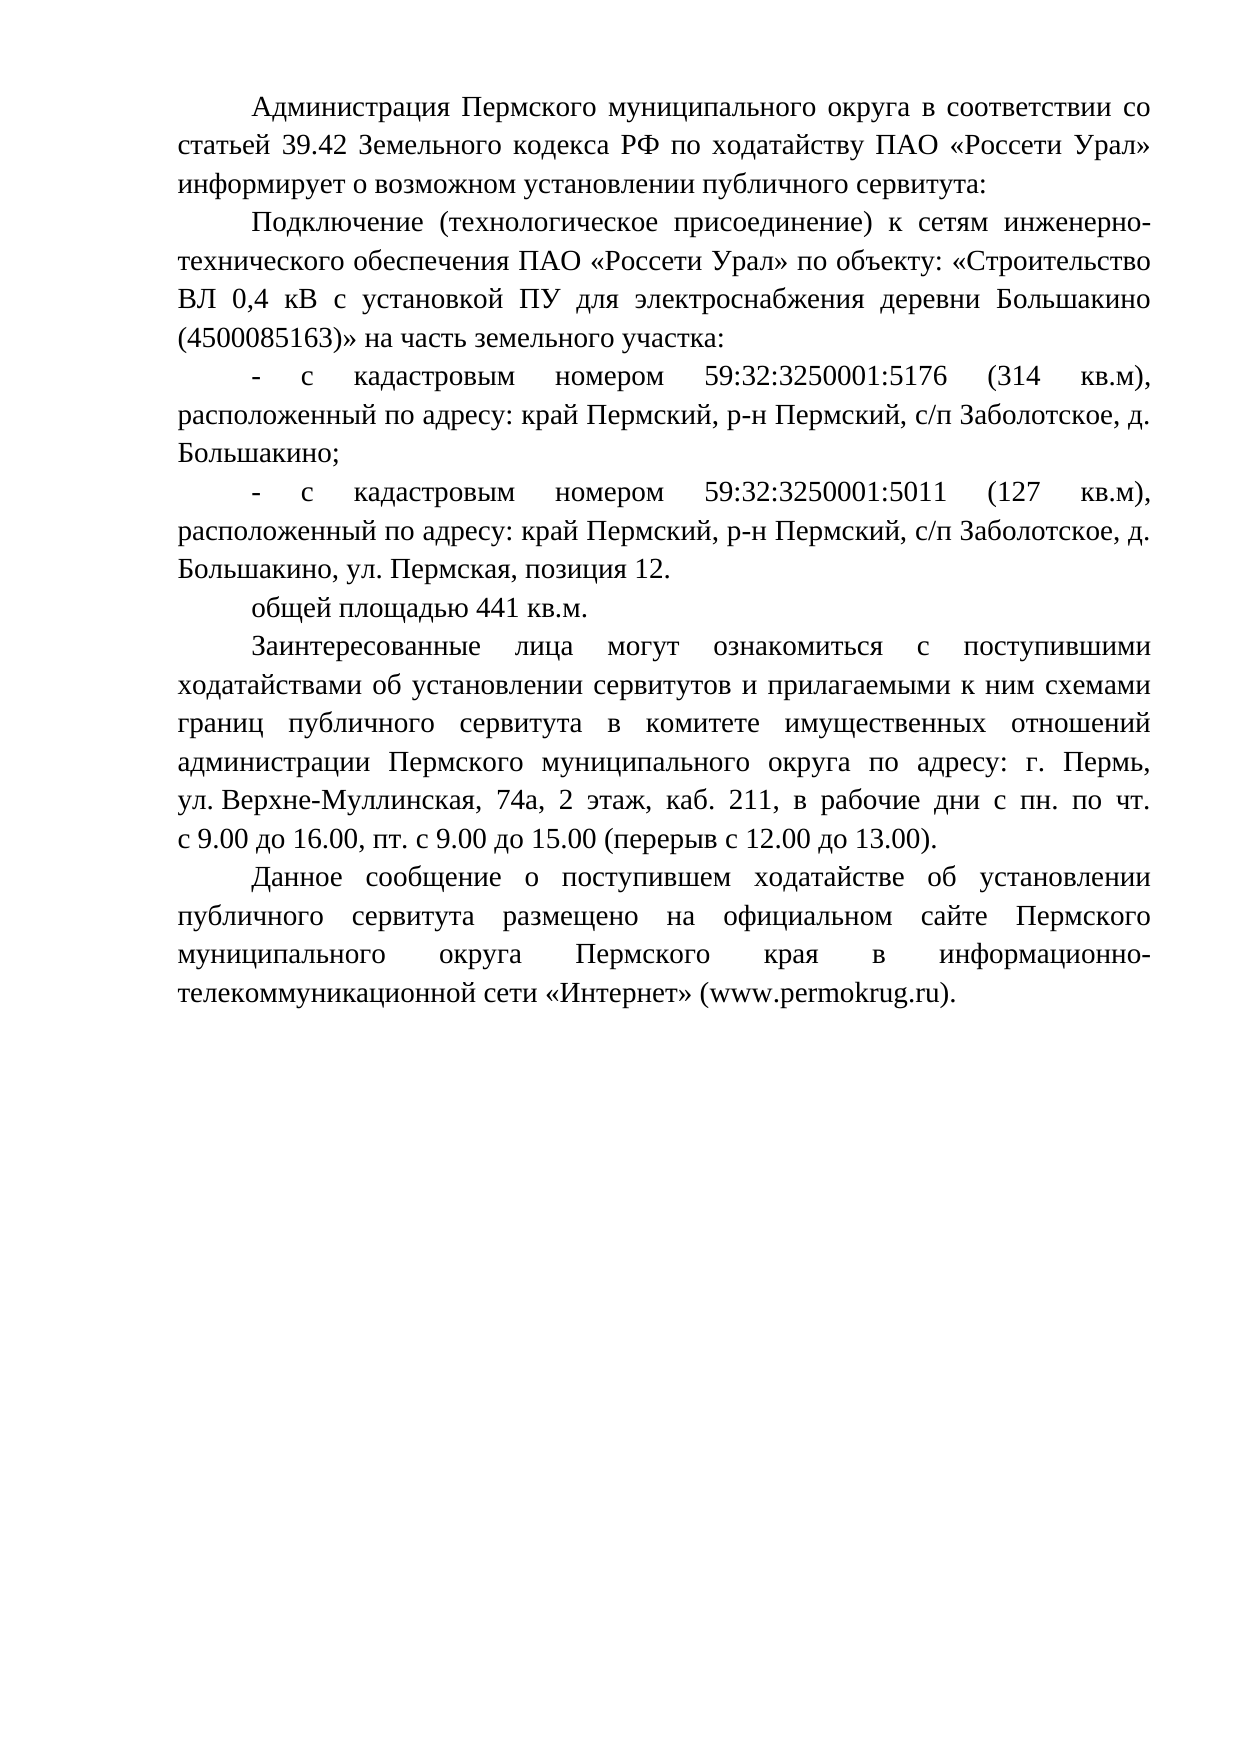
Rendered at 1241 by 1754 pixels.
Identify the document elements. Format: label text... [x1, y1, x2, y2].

list Заинтересованные лица могут ознакомиться с поступившими ходатайствами об установлении сервитутов и прилагаемыми к ним схемами границ публичного сервитута в комитете имущественных отношений администрации Пермского муниципального округа по адресу: г. Пермь, ул. Верхне-Муллинская, 74а, 2 этаж, каб. 211, в рабочие дни с пн. по чт. с 9.00 до 16.00, пт. с 9.00 до 15.00 (перерыв с 12.00 до 13.00). [177, 628, 1152, 854]
list - с кадастровым номером 59:32:3250001:5011 (127 кв.м), расположенный по адресу: край Пермский, р-н Пермский, с/п Заболотское, д. Большакино, ул. Пермская, позиция 12. [177, 474, 1152, 585]
list - с кадастровым номером 59:32:3250001:5176 (314 кв.м), расположенный по адресу: край Пермский, р-н Пермский, с/п Заболотское, д. Большакино; [177, 358, 1152, 469]
list общей площадью 441 кв.м. [177, 590, 1152, 623]
list Подключение (технологическое присоединение) к сетям инженерно-технического обеспечения ПАО «Россети Урал» по объекту: «Строительство ВЛ 0,4 кВ с установкой ПУ для электроснабжения деревни Большакино (4500085163)» на часть земельного участка: [177, 204, 1152, 353]
text Данное сообщение о поступившем ходатайстве об установлении публичного сервитута размещено на официальном сайте Пермского муниципального округа Пермского края в информационно-телекоммуникационной сети «Интернет» (www.permokrug.ru). [177, 859, 1152, 1009]
text Администрация Пермского муниципального округа в соответствии со статьей 39.42 Земельного кодекса РФ по ходатайству ПАО «Россети Урал» информирует о возможном установлении публичного сервитута: [177, 89, 1152, 199]
